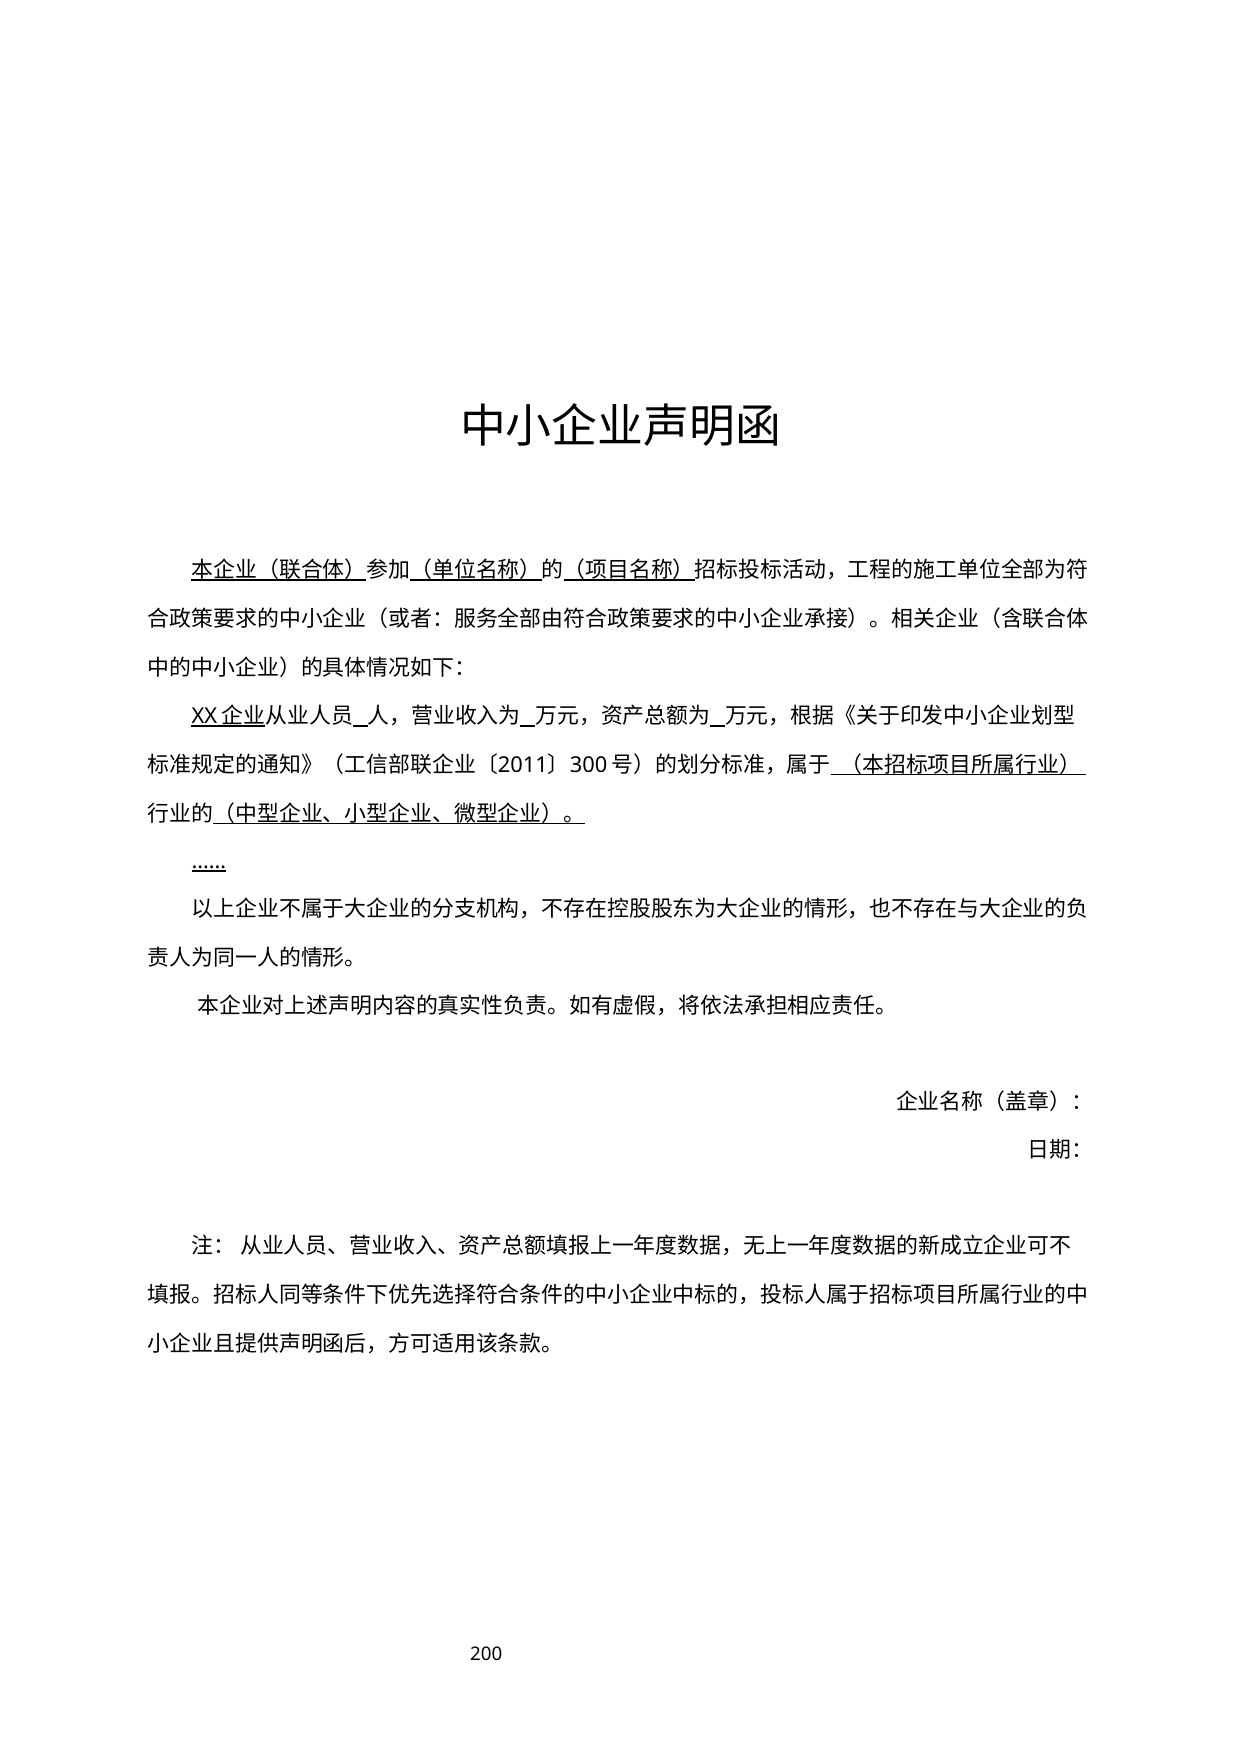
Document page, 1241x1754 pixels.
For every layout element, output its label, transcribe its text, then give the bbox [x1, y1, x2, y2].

text 本企业（联合体）参加（单位名称）的（项目名称）招标投标活动，工程的施工单位全部为符合政策要求的中小企业（或者：服务全部由符合政策要求的中小企业承接）。相关企业（含联合体中的中小企业）的具体情况如下： [148, 552, 1093, 682]
text XX企业从业人员 人，营业收入为 万元，资产总额为 万元，根据《关于印发中小企业划型标准规定的通知》（工信部联企业〔2011〕300号）的划分标准，属于 （本招标项目所属行业） 行业的（中型企业、小型企业、微型企业）。 [148, 698, 1093, 828]
text 注： 从业人员、营业收入、资产总额填报上一年度数据，无上一年度数据的新成立企业可不填报。招标人同等条件下优先选择符合条件的中小企业中标的，投标人属于招标项目所属行业的中小企业且提供声明函后，方可适用该条款。 [148, 1228, 1093, 1358]
text 本企业对上述声明内容的真实性负责。如有虚假，将依法承担相应责任。 [148, 988, 1093, 1020]
text 中小企业声明函 [148, 374, 1093, 471]
text …… [148, 843, 1093, 876]
text 以上企业不属于大企业的分支机构，不存在控股股东为大企业的情形，也不存在与大企业的负责人为同一人的情形。 [148, 891, 1093, 972]
text 企业名称（盖章）： [148, 1084, 1093, 1116]
text 日期： [148, 1132, 1093, 1164]
